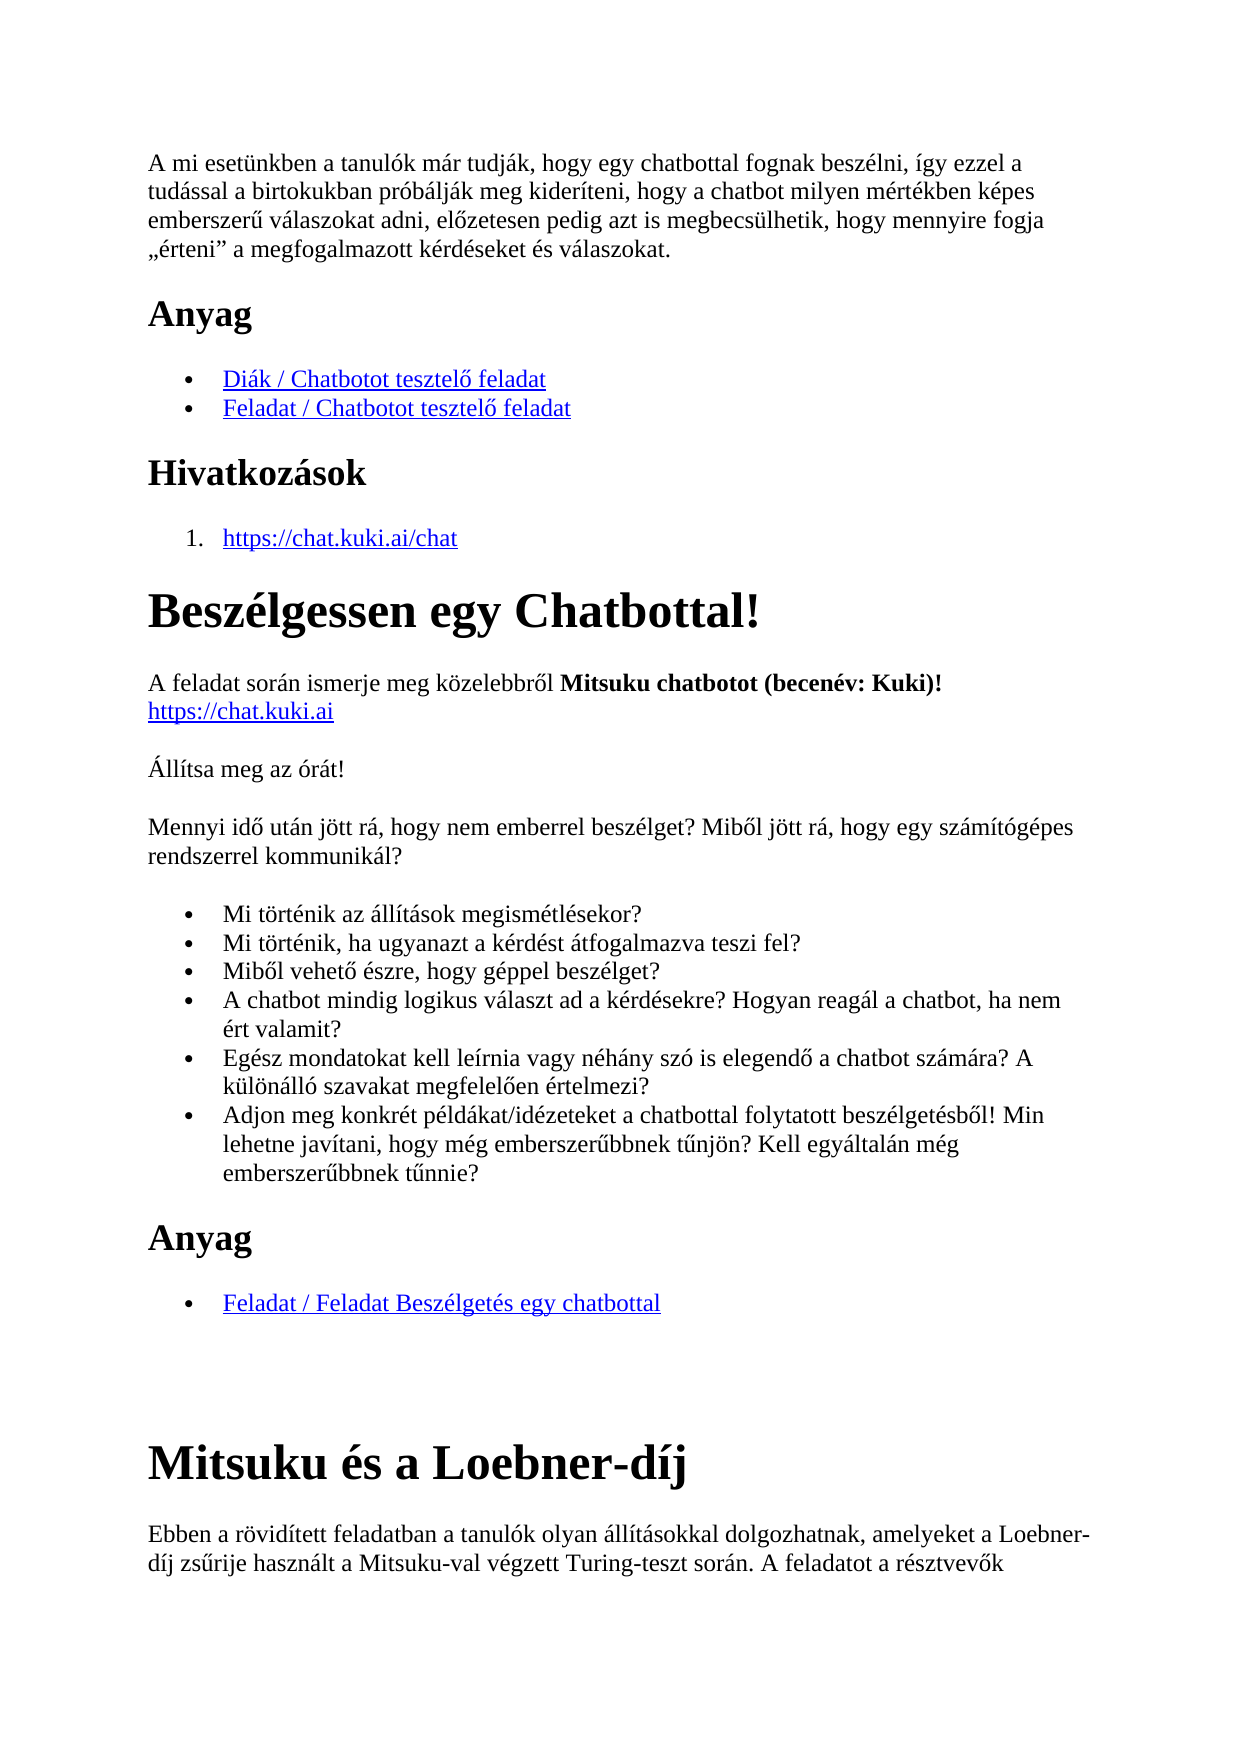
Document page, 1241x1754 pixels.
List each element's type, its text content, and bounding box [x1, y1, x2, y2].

text A feladat során ismerje meg közelebbről Mitsuku chatbotot (becenév: Kuki)! https://chat.kuki.ai [148, 668, 1092, 725]
text Állítsa meg az órát! [148, 754, 1092, 783]
list Adjon meg konkrét példákat/idézeteket a chatbottal folytatott beszélgetésből! Min lehetne javítani, hogy még emberszerűbbnek tűnjön? Kell egyáltalán még emberszerűbbnek tűnnie? [185, 1100, 1092, 1186]
list Feladat / Feladat Beszélgetés egy chatbottal [185, 1288, 1092, 1317]
list Feladat / Chatbotot tesztelő feladat [185, 393, 1092, 422]
text Beszélgessen egy Chatbottal! [148, 581, 1092, 638]
text Anyag [148, 292, 1092, 335]
list A chatbot mindig logikus választ ad a kérdésekre? Hogyan reagál a chatbot, ha nem ért valamit? [185, 985, 1092, 1043]
list https://chat.kuki.ai/chat [185, 523, 1092, 552]
list Mi történik az állítások megismétlésekor? [185, 899, 1092, 928]
list Diák / Chatbotot tesztelő feladat [185, 364, 1092, 393]
list Egész mondatokat kell leírnia vagy néhány szó is elegendő a chatbot számára? A különálló szavakat megfelelően értelmezi? [185, 1043, 1092, 1100]
text Mitsuku és a Loebner-díj [148, 1432, 1092, 1490]
list Miből vehető észre, hogy géppel beszélget? [185, 956, 1092, 985]
list Mi történik, ha ugyanazt a kérdést átfogalmazva teszi fel? [185, 928, 1092, 956]
text Hivatkozások [148, 451, 1092, 494]
text A mi esetünkben a tanulók már tudják, hogy egy chatbottal fognak beszélni, így ezzel a tudással a birtokukban próbálják meg kideríteni, hogy a chatbot milyen mértékben képes emberszerű válaszokat adni, előzetesen pedig azt is megbecsülhetik, hogy mennyire fogja „érteni” a megfogalmazott kérdéseket és válaszokat. [148, 148, 1092, 263]
text Mennyi idő után jött rá, hogy nem emberrel beszélget? Miből jött rá, hogy egy számítógépes rendszerrel kommunikál? [148, 812, 1092, 870]
text Anyag [148, 1216, 1092, 1259]
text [148, 1519, 1092, 1577]
